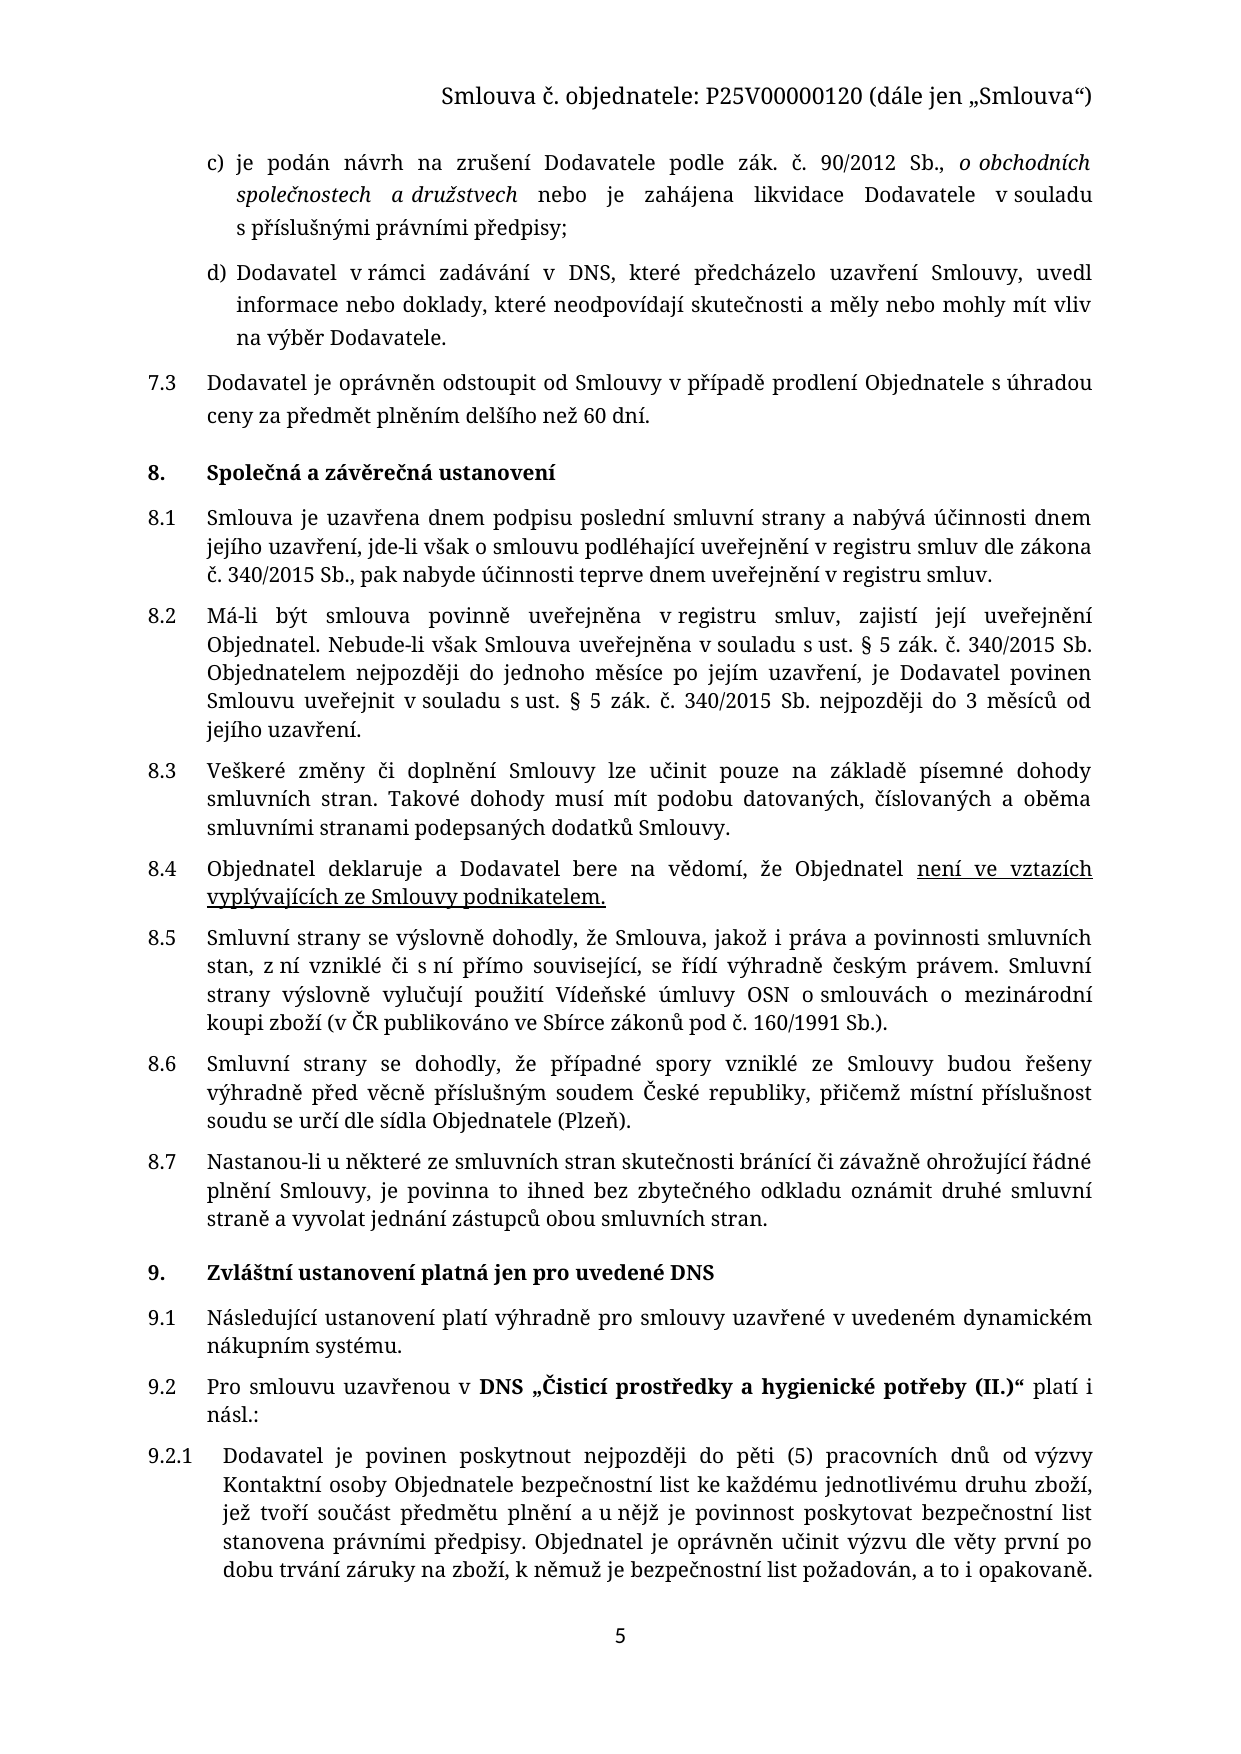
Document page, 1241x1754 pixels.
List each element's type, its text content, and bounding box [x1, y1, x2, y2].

list je podán návrh na zrušení Dodavatele podle zák. č. 90/2012 Sb., o obchodních společnostech a družstvech nebo je zahájena likvidace Dodavatele v souladu s příslušnými právními předpisy; [207, 148, 1093, 241]
list Zvláštní ustanovení platná jen pro uvedené DNS [148, 1258, 1093, 1286]
list Má-li být smlouva povinně uveřejněna v registru smluv, zajistí její uveřejnění Objednatel. Nebude-li však Smlouva uveřejněna v souladu s ust. § 5 zák. č. 340/2015 Sb. Objednatelem nejpozději do jednoho měsíce po jejím uzavření, je Dodavatel povinen Smlouvu uveřejnit v souladu s ust. § 5 zák. č. 340/2015 Sb. nejpozději do 3 měsíců od jejího uzavření. [148, 601, 1093, 743]
list Nastanou-li u některé ze smluvních stran skutečnosti bránící či závažně ohrožující řádné plnění Smlouvy, je povinna to ihned bez zbytečného odkladu oznámit druhé smluvní straně a vyvolat jednání zástupců obou smluvních stran. [148, 1147, 1093, 1233]
list Smlouva je uzavřena dnem podpisu poslední smluvní strany a nabývá účinnosti dnem jejího uzavření, jde-li však o smlouvu podléhající uveřejnění v registru smluv dle zákona č. 340/2015 Sb., pak nabyde účinnosti teprve dnem uveřejnění v registru smluv. [148, 503, 1093, 589]
list Smluvní strany se dohodly, že případné spory vzniklé ze Smlouvy budou řešeny výhradně před věcně příslušným soudem České republiky, přičemž místní příslušnost soudu se určí dle sídla Objednatele (Plzeň). [148, 1049, 1093, 1135]
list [148, 1441, 1093, 1584]
list Dodavatel v rámci zadávání v DNS, které předcházelo uzavření Smlouvy, uvedl informace nebo doklady, které neodpovídají skutečnosti a měly nebo mohly mít vliv na výběr Dodavatele. [207, 258, 1093, 352]
list Pro smlouvu uzavřenou v DNS „Čisticí prostředky a hygienické potřeby (II.)“ platí i násl.: [148, 1372, 1093, 1429]
list Společná a závěrečná ustanovení [148, 458, 1093, 487]
list Smluvní strany se výslovně dohodly, že Smlouva, jakož i práva a povinnosti smluvních stan, z ní vzniklé či s ní přímo související, se řídí výhradně českým právem. Smluvní strany výslovně vylučují použití Vídeňské úmluvy OSN o smlouvách o mezinárodní koupi zboží (v ČR publikováno ve Sbírce zákonů pod č. 160/1991 Sb.). [148, 923, 1093, 1037]
list Následující ustanovení platí výhradně pro smlouvy uzavřené v uvedeném dynamickém nákupním systému. [148, 1303, 1093, 1359]
list Veškeré změny či doplnění Smlouvy lze učinit pouze na základě písemné dohody smluvních stran. Takové dohody musí mít podobu datovaných, číslovaných a oběma smluvními stranami podepsaných dodatků Smlouvy. [148, 756, 1093, 841]
list Objednatel deklaruje a Dodavatel bere na vědomí, že Objednatel není ve vztazích vyplývajících ze Smlouvy podnikatelem. [148, 854, 1093, 911]
list Dodavatel je oprávněn odstoupit od Smlouvy v případě prodlení Objednatele s úhradou ceny za předmět plněním delšího než 60 dní. [148, 368, 1093, 429]
